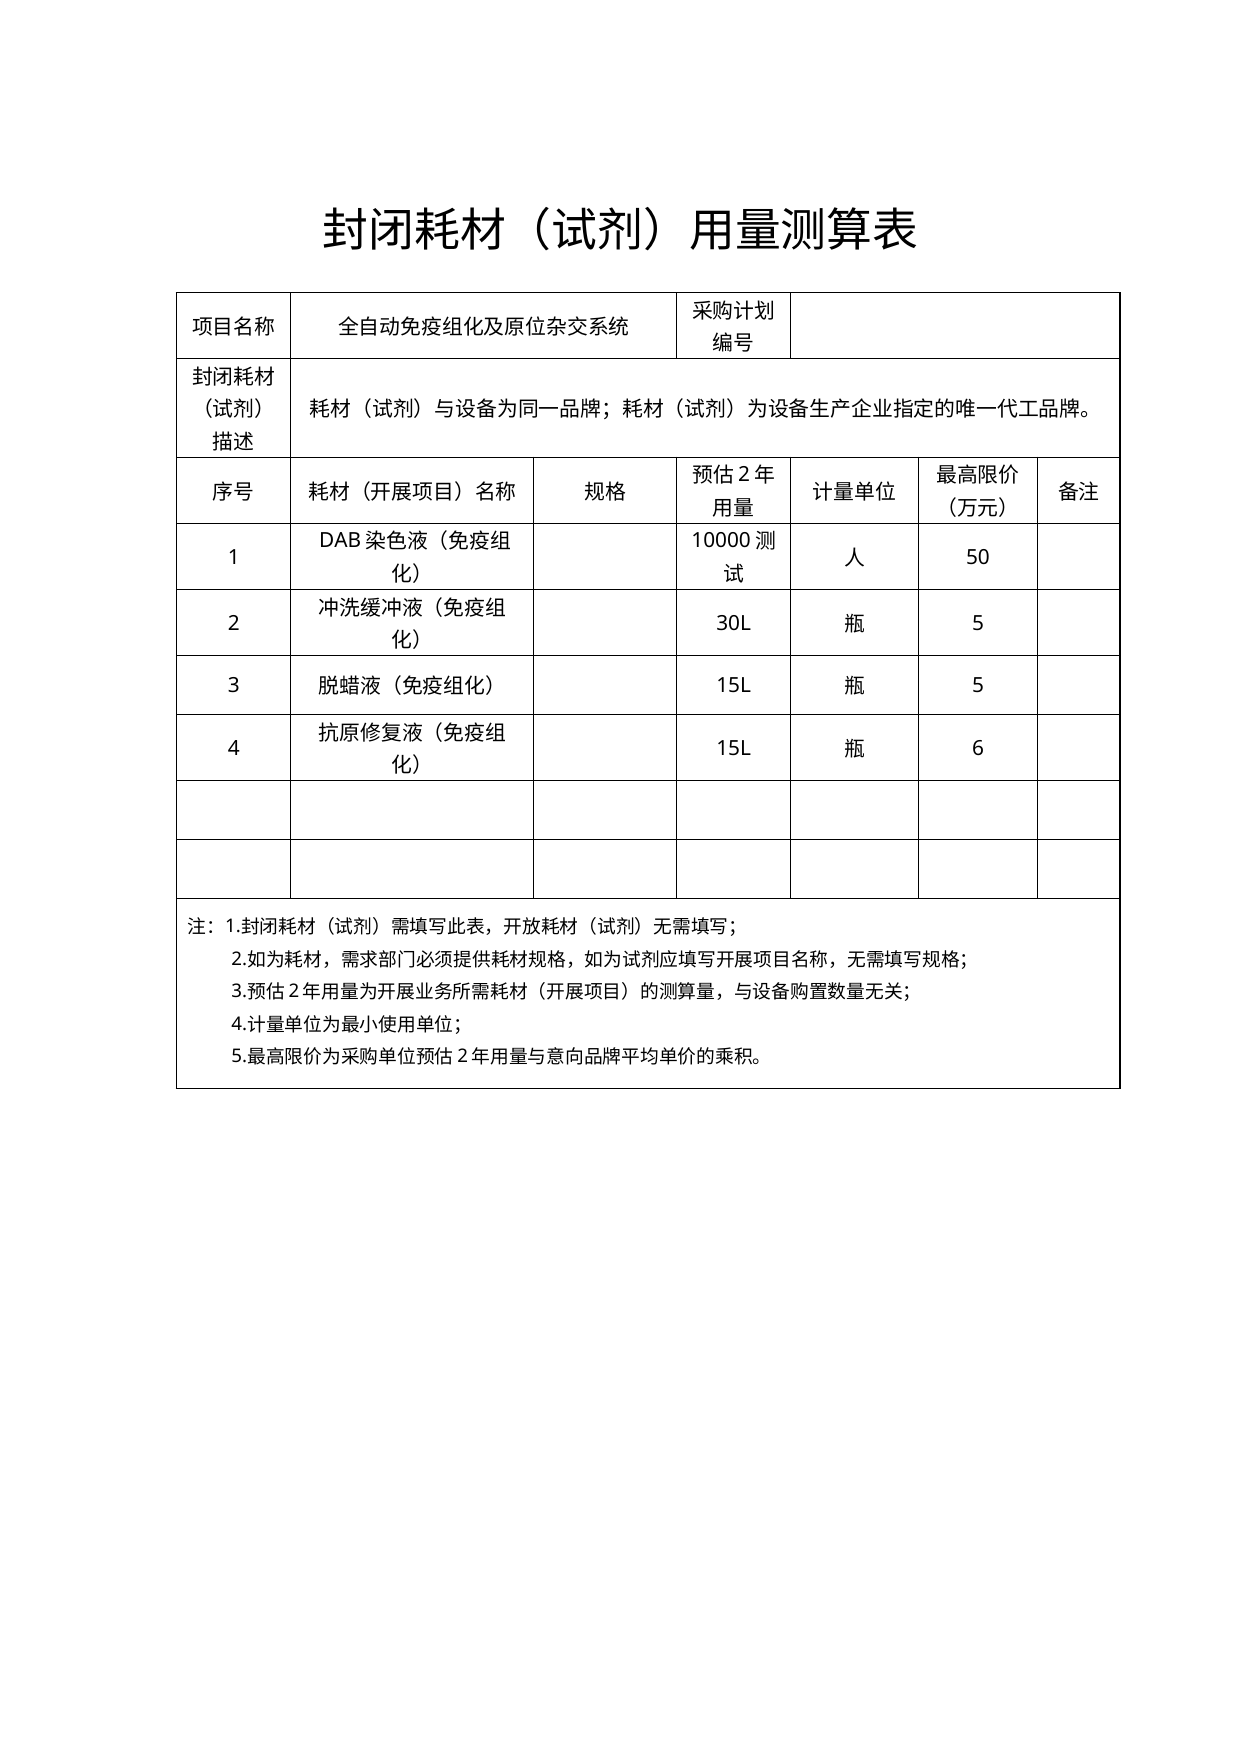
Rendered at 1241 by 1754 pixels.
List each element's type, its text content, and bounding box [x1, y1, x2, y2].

table_cell 耗材（开展项目）名称 [291, 458, 533, 523]
table_cell [291, 781, 533, 839]
table_cell 人 [791, 524, 918, 589]
table_cell [177, 840, 290, 898]
table_cell [1038, 656, 1119, 714]
table_header [791, 293, 1119, 358]
table_cell 预估2年用量 [677, 458, 790, 523]
table_cell 注：1.封闭耗材（试剂）需填写此表，开放耗材（试剂）无需填写； 2.如为耗材，需求部门必须提供耗材规格，如为试剂应填写开展项目名称，无需填写规格； 3.预估2年用量为开展业务所需耗材（开展项目）的测算量，与设备购置数量无关； 4.计量单位为最小使用单位； 5.最高限价为采购单位预估2年用量与意向品牌平均单价的乘积。 [177, 899, 1119, 1088]
table_cell 15L [677, 656, 790, 714]
table_cell [1038, 524, 1119, 589]
table_cell [534, 524, 676, 589]
table_cell 50 [919, 524, 1037, 589]
table_cell 封闭耗材（试剂） 描述 [177, 359, 290, 457]
table_cell [677, 840, 790, 898]
table_cell 15L [677, 715, 790, 780]
table_cell [534, 590, 676, 655]
table_cell 最高限价（万元） [919, 458, 1037, 523]
table_cell [791, 840, 918, 898]
table_cell [791, 781, 918, 839]
table_header 采购计划编号 [677, 293, 790, 358]
table_cell 5 [919, 590, 1037, 655]
text 封闭耗材（试剂）用量测算表 [187, 178, 1053, 276]
table_cell [1038, 715, 1119, 780]
table_cell [534, 781, 676, 839]
table_cell 10000测试 [677, 524, 790, 589]
table_cell 瓶 [791, 590, 918, 655]
table_cell [534, 715, 676, 780]
table_cell 5 [919, 656, 1037, 714]
table_header 项目名称 [177, 293, 290, 358]
table_cell [919, 781, 1037, 839]
table_cell 瓶 [791, 656, 918, 714]
table_cell [177, 781, 290, 839]
table_cell DAB染色液（免疫组化） [291, 524, 533, 589]
table_cell 冲洗缓冲液（免疫组化） [291, 590, 533, 655]
table_cell [1038, 781, 1119, 839]
table_cell 规格 [534, 458, 676, 523]
table_cell 30L [677, 590, 790, 655]
table_cell 耗材（试剂）与设备为同一品牌；耗材（试剂）为设备生产企业指定的唯一代工品牌。 [291, 359, 1119, 457]
table_cell 4 [177, 715, 290, 780]
table_cell [534, 656, 676, 714]
table_cell 备注 [1038, 458, 1119, 523]
table_cell [677, 781, 790, 839]
table_cell [291, 840, 533, 898]
table_cell 抗原修复液（免疫组化） [291, 715, 533, 780]
table_cell 瓶 [791, 715, 918, 780]
table_cell 6 [919, 715, 1037, 780]
table_cell 序号 [177, 458, 290, 523]
table_cell [1038, 840, 1119, 898]
table_cell 3 [177, 656, 290, 714]
table_cell [919, 840, 1037, 898]
table_cell 脱蜡液（免疫组化） [291, 656, 533, 714]
table_cell 2 [177, 590, 290, 655]
table_cell [1038, 590, 1119, 655]
table_cell [534, 840, 676, 898]
table_header 全自动免疫组化及原位杂交系统 [291, 293, 676, 358]
table_cell 1 [177, 524, 290, 589]
table_cell 计量单位 [791, 458, 918, 523]
